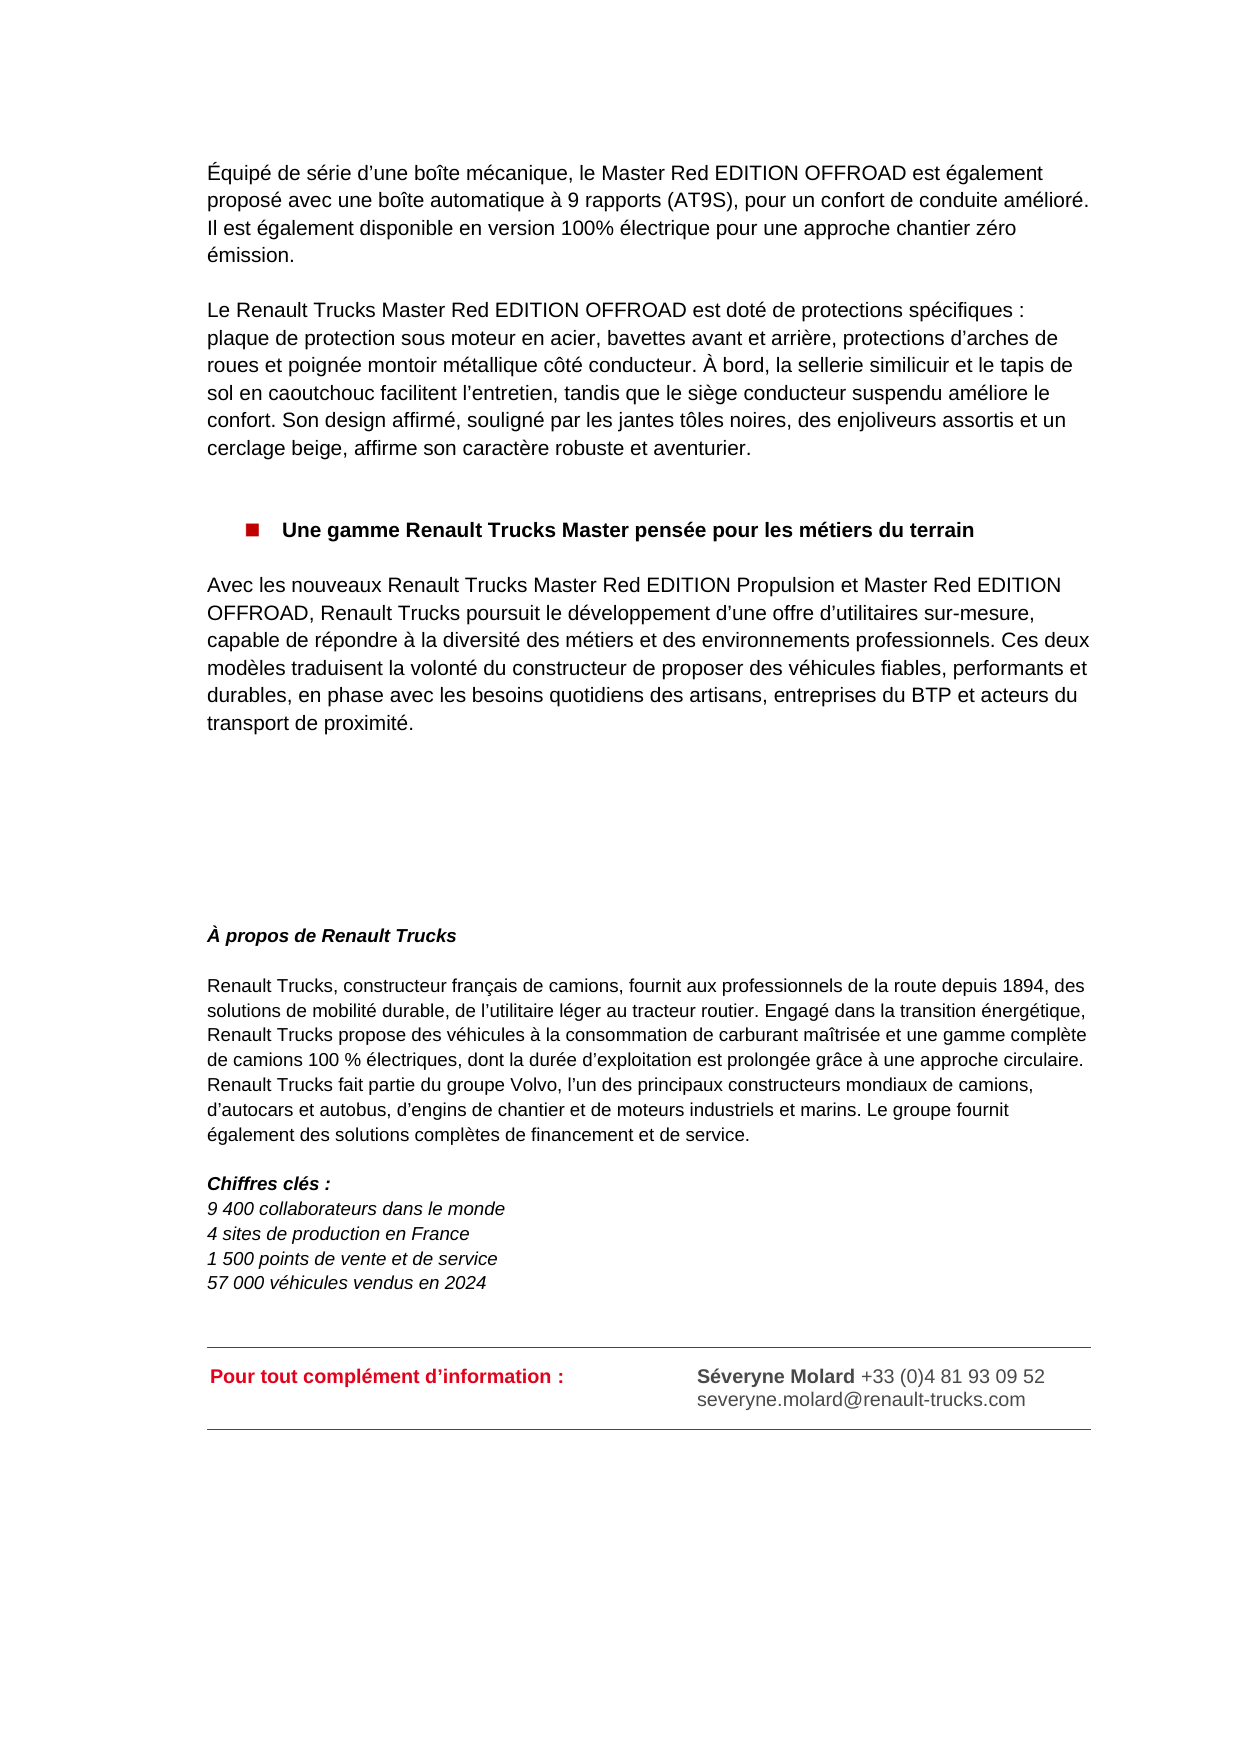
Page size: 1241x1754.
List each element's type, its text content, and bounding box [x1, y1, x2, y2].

text Le Renault Trucks Master Red EDITION OFFROAD est doté de protections spécifiques : plaque de protection sous moteur en acier, bavettes avant et arrière, protections d’arches de roues et poignée montoir métallique côté conducteur. À bord, la sellerie similicuir et le tapis de sol en caoutchouc facilitent l’entretien, tandis que le siège conducteur suspendu améliore le confort. Son design affirmé, souligné par les jantes tôles noires, des enjoliveurs assortis et un cerclage beige, affirme son caractère robuste et aventurier. [207, 298, 1092, 459]
text Renault Trucks, constructeur français de camions, fournit aux professionnels de la route depuis 1894, des solutions de mobilité durable, de l’utilitaire léger au tracteur routier. Engagé dans la transition énergétique, Renault Trucks propose des véhicules à la consommation de carburant maîtrisée et une gamme complète de camions 100 % électriques, dont la durée d’exploitation est prolongée grâce à une approche circulaire. [207, 975, 1092, 1071]
list Une gamme Renault Trucks Master pensée pour les métiers du terrain [244, 518, 1092, 542]
text 1 500 points de vente et de service [207, 1247, 1092, 1269]
text Équipé de série d’une boîte mécanique, le Master Red EDITION OFFROAD est également proposé avec une boîte automatique à 9 rapports (AT9S), pour un confort de conduite amélioré. Il est également disponible en version 100% électrique pour une approche chantier zéro émission. [207, 160, 1092, 267]
text 9 400 collaborateurs dans le monde [207, 1198, 1092, 1219]
text Chiffres clés : [207, 1173, 1092, 1194]
text 57 000 véhicules vendus en 2024 [207, 1272, 1092, 1294]
text Renault Trucks fait partie du groupe Volvo, l’un des principaux constructeurs mondiaux de camions, d’autocars et autobus, d’engins de chantier et de moteurs industriels et marins. Le groupe fournit également des solutions complètes de financement et de service. [207, 1074, 1092, 1145]
text Avec les nouveaux Renault Trucks Master Red EDITION Propulsion et Master Red EDITION OFFROAD, Renault Trucks poursuit le développement d’une offre d’utilitaires sur-mesure, capable de répondre à la diversité des métiers et des environnements professionnels. Ces deux modèles traduisent la volonté du constructeur de proposer des véhicules fiables, performants et durables, en phase avec les besoins quotidiens des artisans, entreprises du BTP et acteurs du transport de proximité. [207, 573, 1092, 734]
table_header Séveryne Molard +33 (0)4 81 93 09 52 severyne.molard@renault-trucks.com [694, 1348, 1091, 1428]
table_header Pour tout complément d’information : [207, 1348, 694, 1428]
text 4 sites de production en France [207, 1223, 1092, 1244]
text À propos de Renault Trucks [207, 925, 1092, 947]
